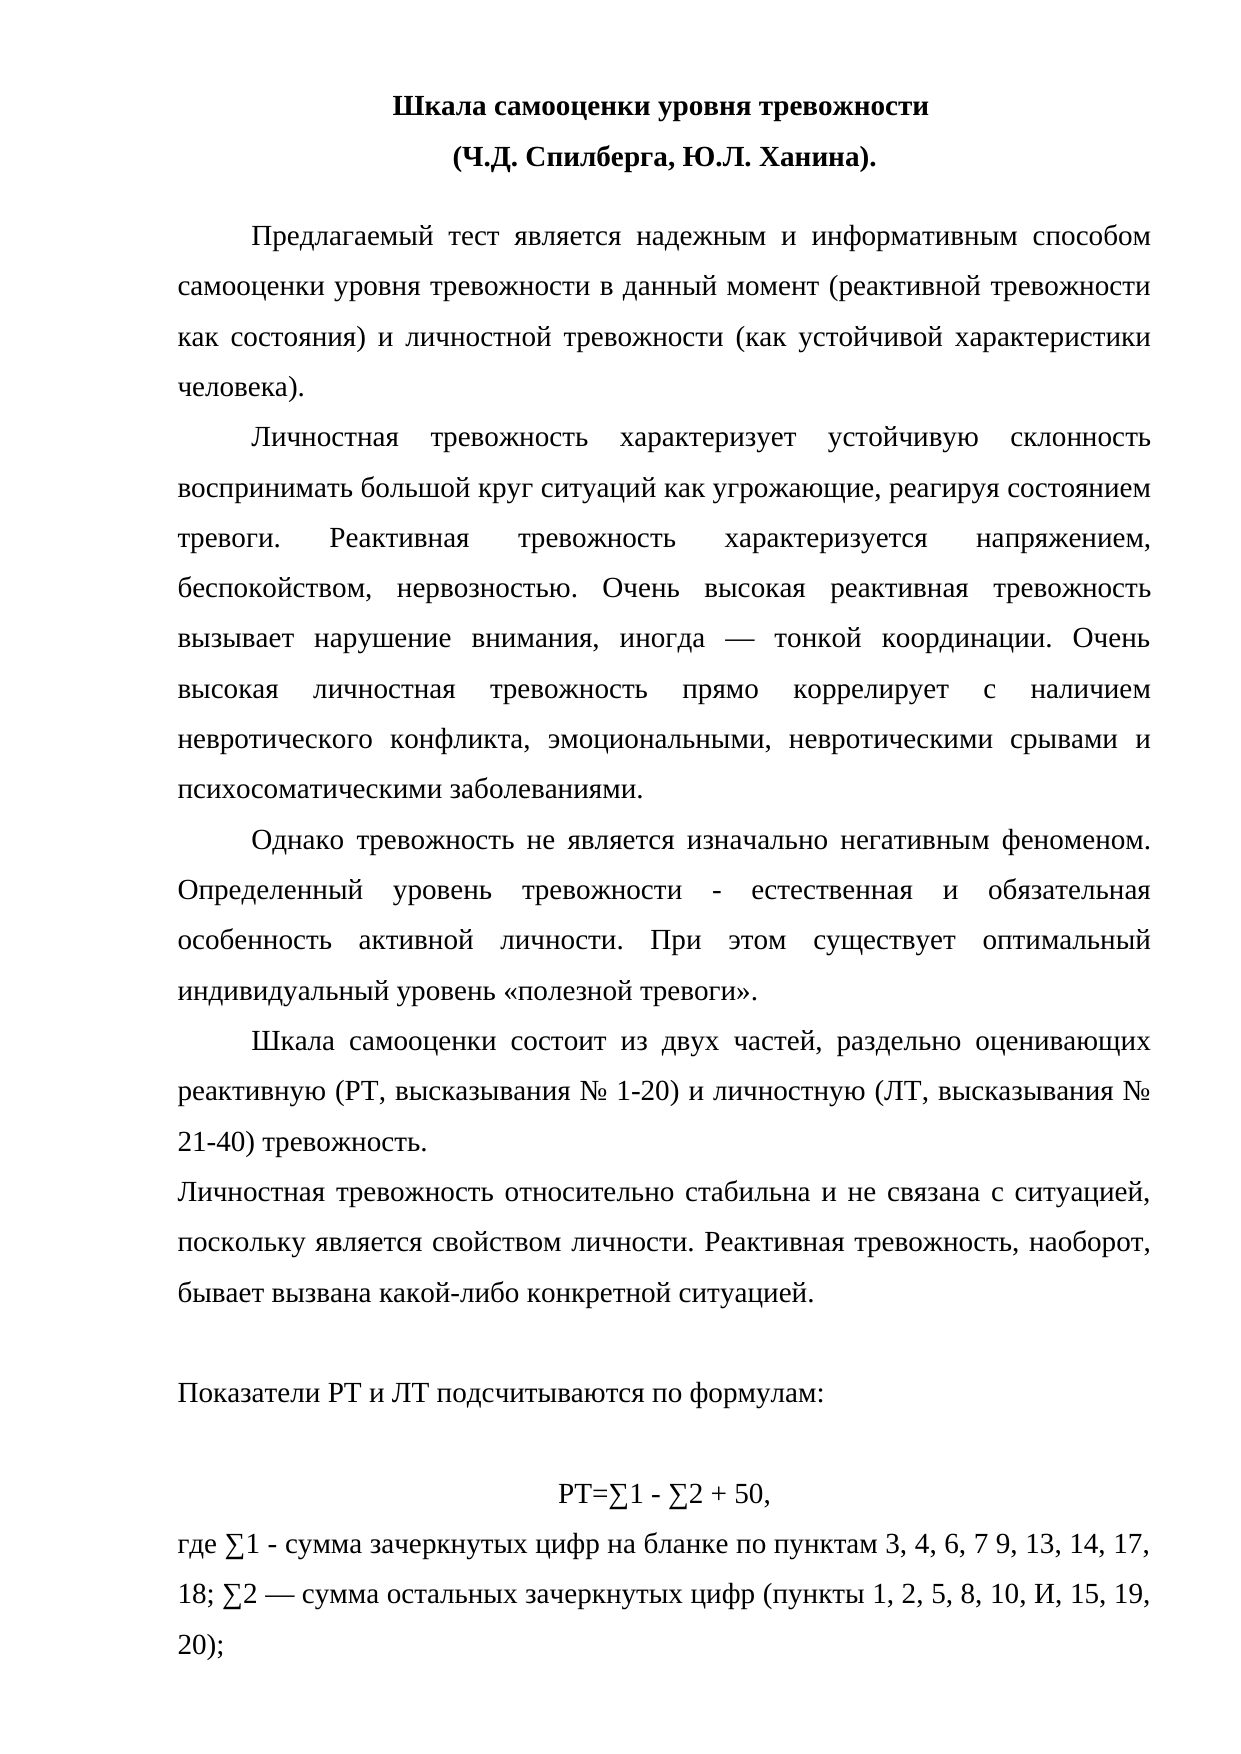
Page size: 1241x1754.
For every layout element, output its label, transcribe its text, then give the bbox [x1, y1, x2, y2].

text Шкала самооценки уровня тревожности (Ч.Д. Спилберга, Ю.Л. Ханина). [177, 88, 1152, 172]
text Личностная тревожность характеризует устойчивую склонность воспринимать большой круг ситуаций как угрожающие, реагируя состоянием тревоги. Реактивная тревожность характеризуется напряжением, беспокойством, нервозностью. Очень высокая реактивная тревожность вызывает нарушение внимания, иногда — тонкой координации. Очень высокая личностная тревожность прямо коррелирует с наличием невротического конфликта, эмоциональными, невротическими срывами и психосоматическими заболеваниями. [177, 419, 1152, 805]
text где ∑1 - сумма зачеркнутых цифр на бланке по пунктам 3, 4, 6, 7 9, 13, 14, 17, 18; ∑2 — сумма остальных зачеркнутых цифр (пункты 1, 2, 5, 8, 10, И, 15, 19, 20); [177, 1526, 1152, 1660]
text PT=∑1 - ∑2 + 50, [177, 1476, 1152, 1509]
text Шкала самооценки состоит из двух частей, раздельно оценивающих реактивную (РТ, высказывания № 1-20) и личностную (ЛТ, высказывания № 21-40) тревожность. [177, 1023, 1152, 1157]
text Личностная тревожность относительно стабильна и не связана с ситуацией, поскольку является свойством личности. Реактивная тревожность, наоборот, бывает вызвана какой-либо конкретной ситуацией. [177, 1174, 1152, 1308]
text Предлагаемый тест является надежным и информативным способом самооценки уровня тревожности в данный момент (реактивной тревожности как состояния) и личностной тревожности (как устойчивой характеристики человека). [177, 218, 1152, 403]
text Показатели РТ и ЛТ подсчитываются по формулам: [177, 1375, 1152, 1409]
text Однако тревожность не является изначально негативным феноменом. Определенный уровень тревожности - естественная и обязательная особенность активной личности. При этом существует оптимальный индивидуальный уровень «полезной тревоги». [177, 822, 1152, 1006]
